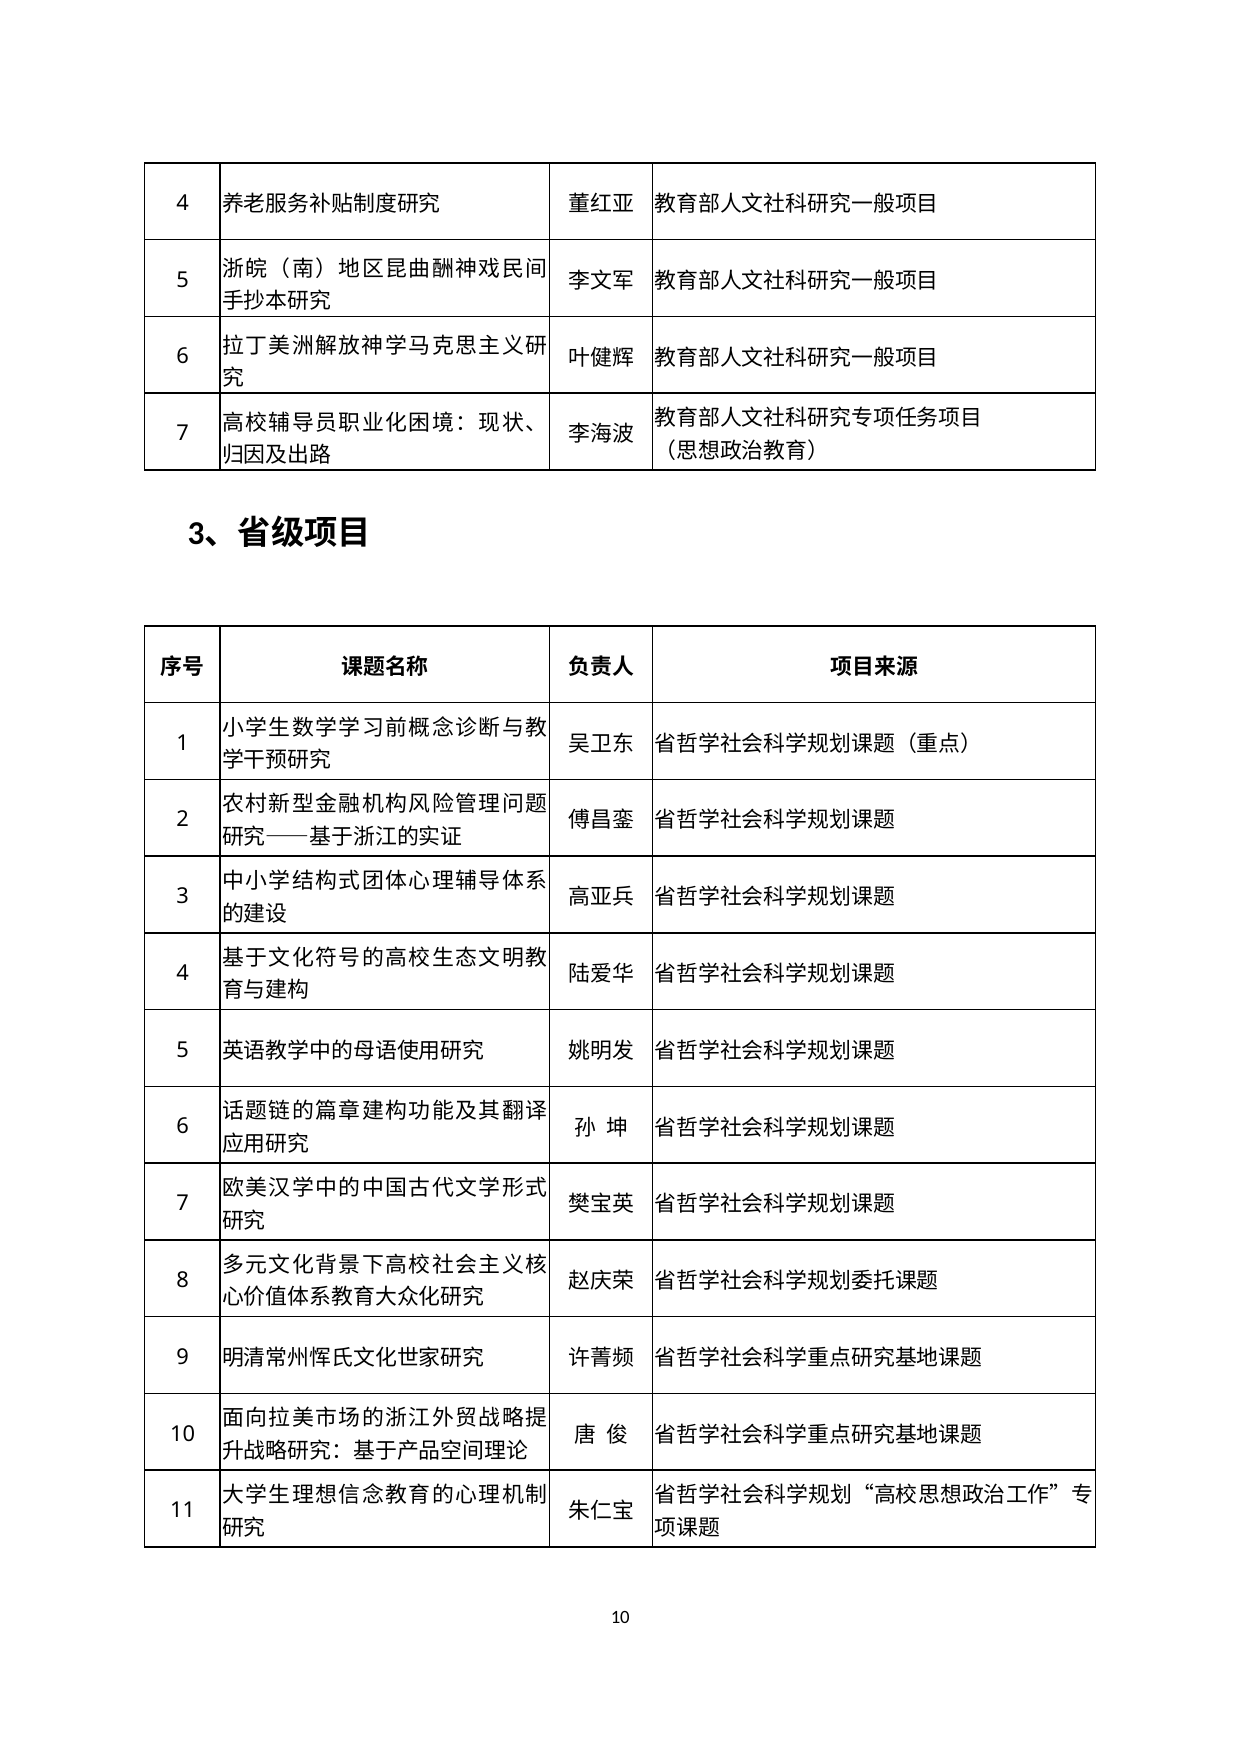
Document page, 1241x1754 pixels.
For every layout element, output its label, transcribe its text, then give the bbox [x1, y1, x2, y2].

table_cell 小学生数学学习前概念诊断与教学干预研究 [221, 703, 549, 778]
table_cell 省哲学社会科学规划委托课题 [653, 1241, 1095, 1316]
table_cell 唐 俊 [550, 1394, 652, 1469]
table_cell 吴卫东 [550, 703, 652, 778]
table_cell 教育部人文社科研究一般项目 [653, 164, 1095, 239]
table_cell 农村新型金融机构风险管理问题研究——基于浙江的实证 [221, 780, 549, 855]
table_cell 明清常州恽氏文化世家研究 [221, 1317, 549, 1393]
table_cell 叶健辉 [550, 317, 652, 392]
table_cell 傅昌銮 [550, 780, 652, 855]
table_cell 基于文化符号的高校生态文明教育与建构 [221, 934, 549, 1009]
table_cell 省哲学社会科学规划课题（重点） [653, 703, 1095, 778]
table_cell 许菁频 [550, 1317, 652, 1393]
table_cell 8 [145, 1241, 219, 1316]
table_header 序号 [145, 627, 219, 702]
table_cell 面向拉美市场的浙江外贸战略提升战略研究：基于产品空间理论 [221, 1394, 549, 1469]
table_cell 2 [145, 780, 219, 855]
table_cell 省哲学社会科学重点研究基地课题 [653, 1394, 1095, 1469]
table_cell 拉丁美洲解放神学马克思主义研究 [221, 317, 549, 392]
table_cell 李文军 [550, 240, 652, 316]
table_header 负责人 [550, 627, 652, 702]
table_cell 5 [145, 240, 219, 316]
table_cell 中小学结构式团体心理辅导体系的建设 [221, 857, 549, 932]
table_cell 多元文化背景下高校社会主义核心价值体系教育大众化研究 [221, 1241, 549, 1316]
table_header 项目来源 [653, 627, 1095, 702]
table_cell 省哲学社会科学规划课题 [653, 1010, 1095, 1086]
table_cell 孙 坤 [550, 1087, 652, 1162]
table_cell 樊宝英 [550, 1164, 652, 1239]
table_cell 董红亚 [550, 164, 652, 239]
table_cell 省哲学社会科学规划课题 [653, 934, 1095, 1009]
table_cell 4 [145, 934, 219, 1009]
table_cell 赵庆荣 [550, 1241, 652, 1316]
table_cell 7 [145, 394, 219, 469]
table_cell 教育部人文社科研究一般项目 [653, 317, 1095, 392]
table_cell 11 [145, 1471, 219, 1546]
subtitle 3、省级项目 [187, 498, 1053, 563]
table_cell 省哲学社会科学规划课题 [653, 1164, 1095, 1239]
table_cell 省哲学社会科学规划“高校思想政治工作”专项课题 [653, 1471, 1095, 1546]
table_cell 陆爱华 [550, 934, 652, 1009]
table_cell 养老服务补贴制度研究 [221, 164, 549, 239]
table_cell 欧美汉学中的中国古代文学形式研究 [221, 1164, 549, 1239]
table_cell 7 [145, 1164, 219, 1239]
table_header 课题名称 [221, 627, 549, 702]
table_cell 省哲学社会科学重点研究基地课题 [653, 1317, 1095, 1393]
table_cell 英语教学中的母语使用研究 [221, 1010, 549, 1086]
table_cell 4 [145, 164, 219, 239]
table_cell 教育部人文社科研究一般项目 [653, 240, 1095, 316]
table_cell 高亚兵 [550, 857, 652, 932]
table_cell 教育部人文社科研究专项任务项目 （思想政治教育） [653, 394, 1095, 469]
table_cell 浙皖（南）地区昆曲酬神戏民间手抄本研究 [221, 240, 549, 316]
table_cell 话题链的篇章建构功能及其翻译应用研究 [221, 1087, 549, 1162]
table_cell 省哲学社会科学规划课题 [653, 857, 1095, 932]
table_cell 大学生理想信念教育的心理机制研究 [221, 1471, 549, 1546]
table_cell 6 [145, 1087, 219, 1162]
table_cell 省哲学社会科学规划课题 [653, 1087, 1095, 1162]
table_cell 6 [145, 317, 219, 392]
table_cell 李海波 [550, 394, 652, 469]
table_cell 省哲学社会科学规划课题 [653, 780, 1095, 855]
table_cell 朱仁宝 [550, 1471, 652, 1546]
table_cell 3 [145, 857, 219, 932]
table_cell 10 [145, 1394, 219, 1469]
table_cell 5 [145, 1010, 219, 1086]
table_cell 9 [145, 1317, 219, 1393]
table_cell 姚明发 [550, 1010, 652, 1086]
table_cell 1 [145, 703, 219, 778]
table_cell 高校辅导员职业化困境：现状、归因及出路 [221, 394, 549, 469]
